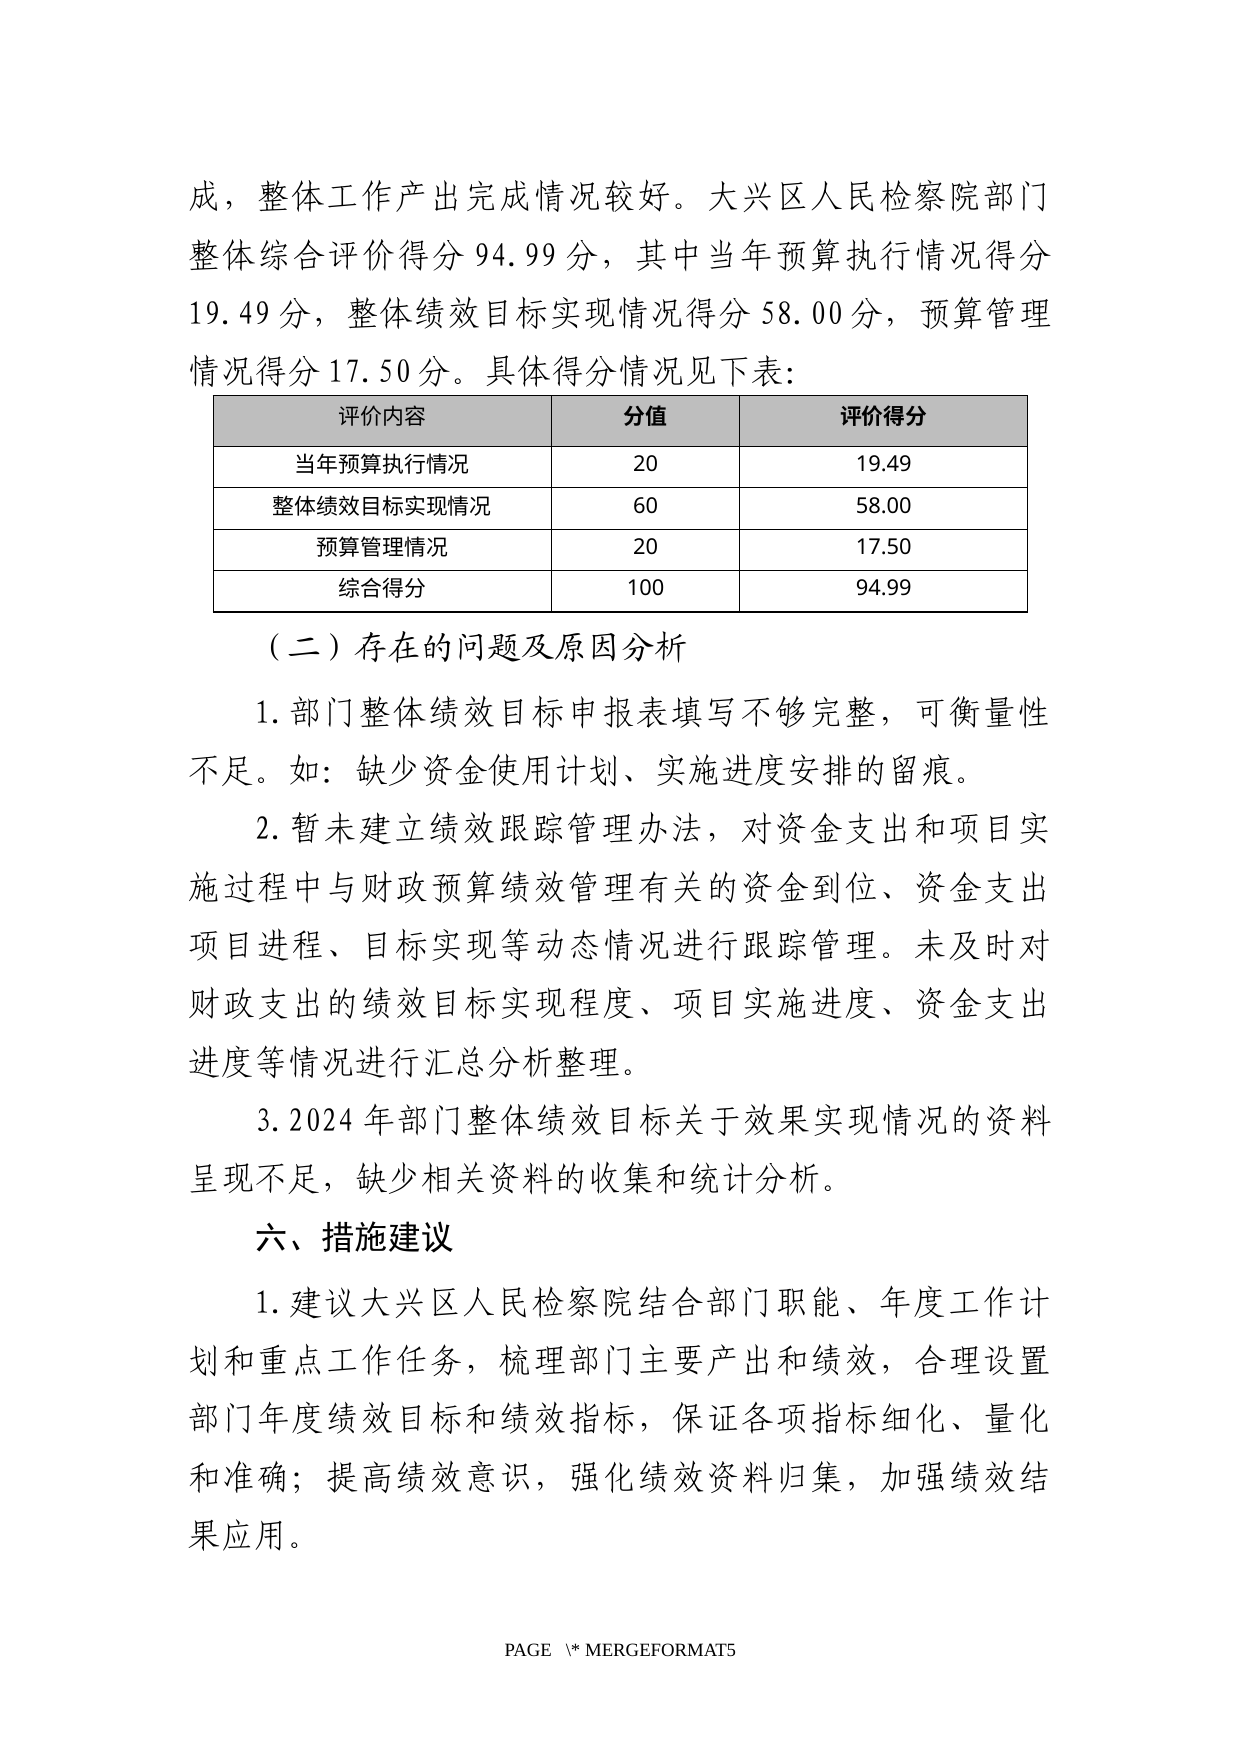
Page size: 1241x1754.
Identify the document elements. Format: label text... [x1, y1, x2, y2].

table_cell 94.99 [740, 571, 1027, 611]
table_cell 17.50 [740, 530, 1027, 570]
table_header 评价内容 [214, 396, 551, 446]
table_cell 58.00 [740, 488, 1027, 529]
text 六、措施建议 [187, 1202, 1053, 1267]
text （二）存在的问题及原因分析 [187, 612, 1053, 677]
table_cell 19.49 [740, 447, 1027, 487]
table_cell 20 [552, 530, 739, 570]
table_header 分值 [552, 396, 739, 446]
table_cell 当年预算执行情况 [214, 447, 551, 487]
table_cell 整体绩效目标实现情况 [214, 488, 551, 529]
table_cell 60 [552, 488, 739, 529]
table_cell 预算管理情况 [214, 530, 551, 570]
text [187, 162, 1053, 395]
table_header 评价得分 [740, 396, 1027, 446]
text 1.部门整体绩效目标申报表填写不够完整，可衡量性不足。如：缺少资金使用计划、实施进度安排的留痕。 [187, 677, 1053, 794]
text 3.2024年部门整体绩效目标关于效果实现情况的资料呈现不足，缺少相关资料的收集和统计分析。 [187, 1086, 1053, 1202]
text 1.建议大兴区人民检察院结合部门职能、年度工作计划和重点工作任务，梳理部门主要产出和绩效，合理设置部门年度绩效目标和绩效指标，保证各项指标细化、量化和准确；提高绩效意识，强化绩效资料归集，加强绩效结果应用。 [187, 1267, 1053, 1559]
text 2.暂未建立绩效跟踪管理办法，对资金支出和项目实施过程中与财政预算绩效管理有关的资金到位、资金支出、项目进程、目标实现等动态情况进行跟踪管理。未及时对财政支出的绩效目标实现程度、项目实施进度、资金支出进度等情况进行汇总分析整理。 [187, 794, 1053, 1086]
table_cell 100 [552, 571, 739, 611]
table_cell 20 [552, 447, 739, 487]
table_cell 综合得分 [214, 571, 551, 611]
